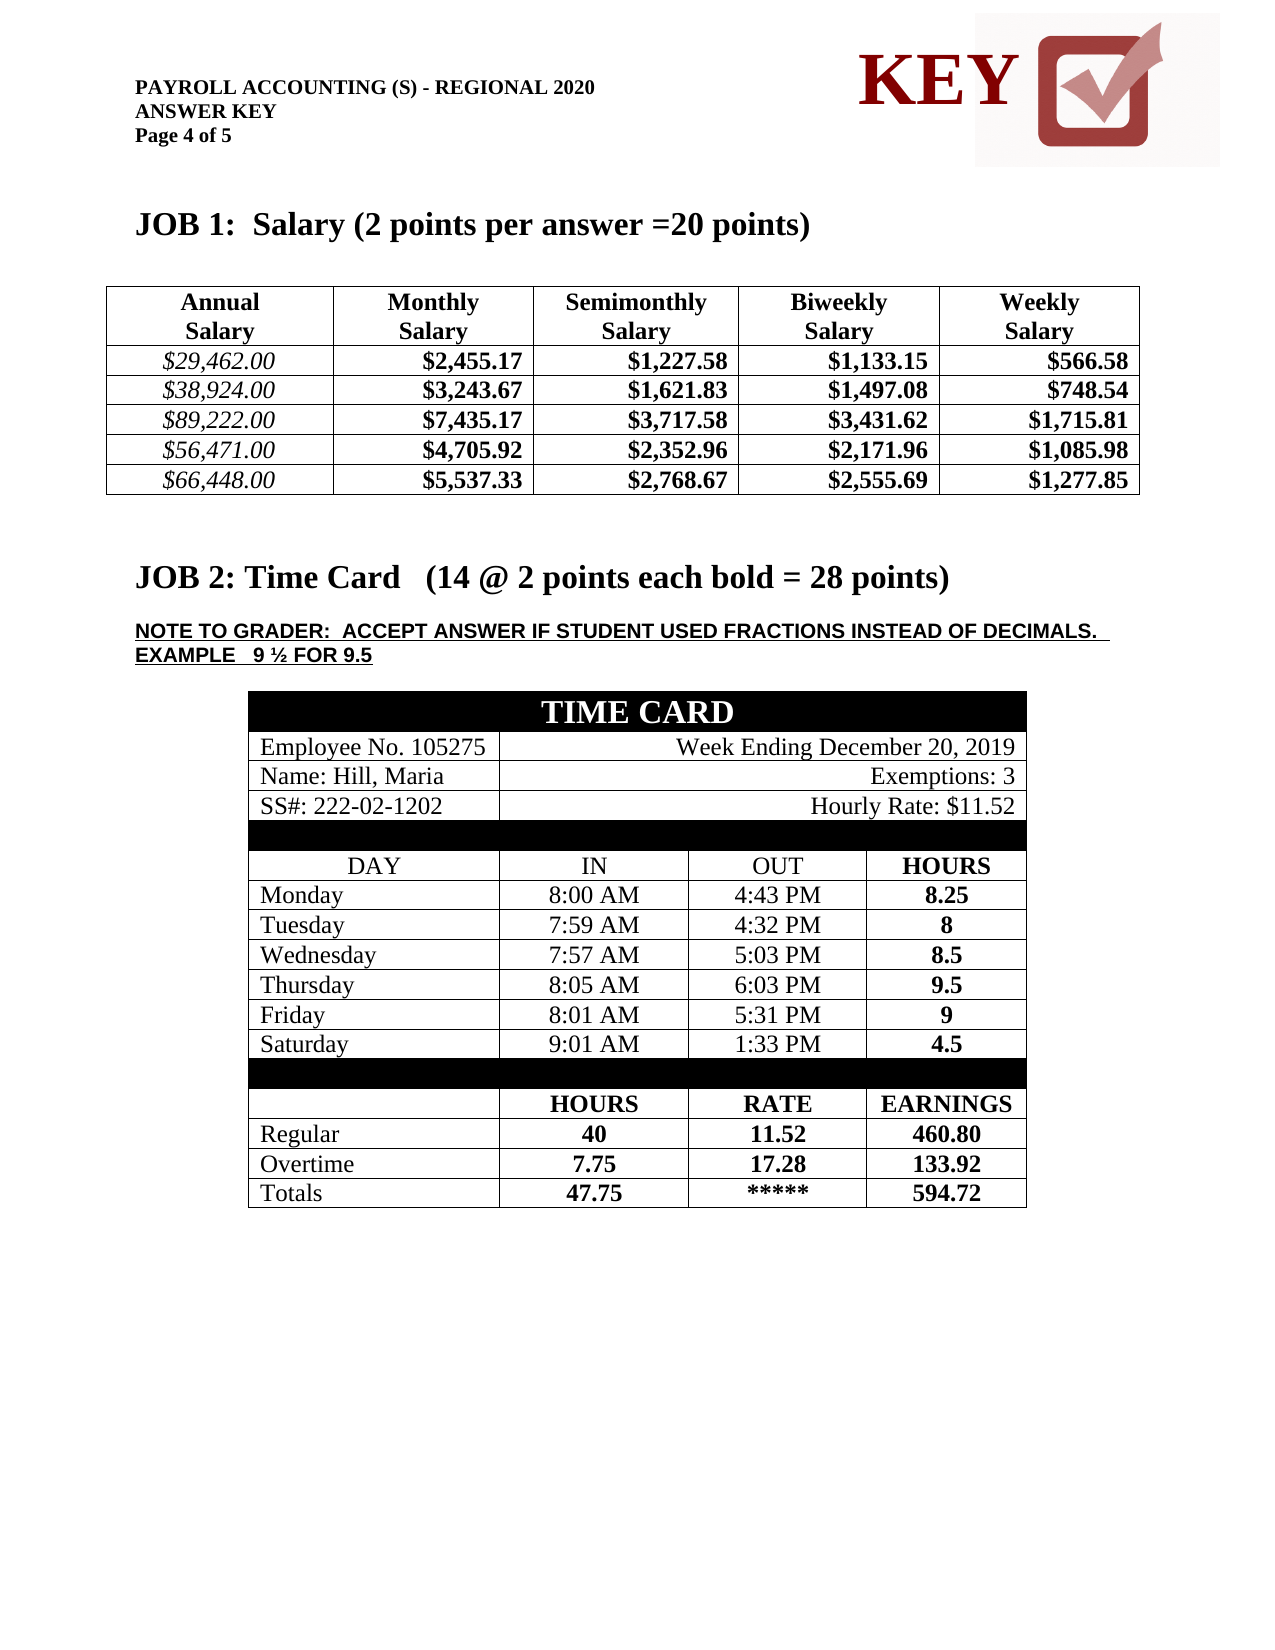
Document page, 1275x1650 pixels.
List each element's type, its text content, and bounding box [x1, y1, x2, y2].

table_cell Friday [249, 1000, 499, 1028]
text JOB 2: Time Card (14 @ 2 points each bold = 28 points) [135, 557, 1140, 595]
table_cell 8 [867, 910, 1026, 939]
table_cell 8:01 AM [500, 1000, 688, 1028]
table_cell RATE [689, 1089, 866, 1118]
table_cell Overtime [249, 1149, 499, 1177]
table_cell Employee No. 105275 [249, 732, 499, 760]
table_cell $2,171.96 [739, 435, 939, 464]
table_cell $7,435.17 [334, 405, 533, 434]
text JOB 1: Salary (2 points per answer =20 points) [135, 205, 1140, 243]
table_cell IN [500, 851, 688, 879]
table_cell $1,227.58 [534, 346, 738, 374]
table_cell $1,133.15 [739, 346, 939, 374]
table_cell [249, 1089, 499, 1118]
table_header TIME CARD [249, 692, 1026, 731]
table_cell [249, 1059, 499, 1088]
table_cell 17.28 [689, 1149, 866, 1177]
table_cell 8:00 AM [500, 881, 688, 909]
table_cell $3,717.58 [534, 405, 738, 434]
table_cell 8.25 [867, 881, 1026, 909]
table_header Semimonthly Salary [534, 287, 738, 345]
table_cell Name: Hill, Maria [249, 761, 499, 790]
table_cell $1,277.85 [940, 465, 1139, 494]
table_cell [689, 1059, 866, 1088]
table_cell $56,471.00 [107, 435, 333, 464]
table_cell $89,222.00 [107, 405, 333, 434]
table_cell $1,085.98 [940, 435, 1139, 464]
table_cell 4.5 [867, 1030, 1026, 1058]
table_cell EARNINGS [867, 1089, 1026, 1118]
table_cell 9:01 AM [500, 1030, 688, 1058]
table_cell 6:03 PM [689, 970, 866, 999]
table_cell OUT [689, 851, 866, 879]
table_cell Monday [249, 881, 499, 909]
table_cell $29,462.00 [107, 346, 333, 374]
table_cell 40 [500, 1119, 688, 1148]
table_cell 11.52 [689, 1119, 866, 1148]
table_cell Tuesday [249, 910, 499, 939]
table_cell $2,455.17 [334, 346, 533, 374]
table_cell $1,621.83 [534, 376, 738, 404]
table_cell Totals [249, 1179, 499, 1207]
table_cell [500, 1059, 688, 1088]
table_cell [867, 1059, 1026, 1088]
table_cell HOURS [867, 851, 1026, 879]
table_cell Wednesday [249, 940, 499, 969]
table_cell Regular [249, 1119, 499, 1148]
table_cell $4,705.92 [334, 435, 533, 464]
table_cell $2,352.96 [534, 435, 738, 464]
table_header Annual Salary [107, 287, 333, 345]
table_cell ***** [689, 1179, 866, 1207]
text NOTE TO GRADER: ACCEPT ANSWER IF STUDENT USED FRACTIONS INSTEAD OF DECIMALS. EXAMPLE 9 ½ FOR 9.5 [135, 619, 1140, 667]
table_cell 5:31 PM [689, 1000, 866, 1028]
table_cell Exemptions: 3 [500, 761, 1026, 790]
table_cell 9 [867, 1000, 1026, 1028]
table_cell $748.54 [940, 376, 1139, 404]
table_cell [500, 821, 688, 850]
table_header Monthly Salary [334, 287, 533, 345]
table_cell $5,537.33 [334, 465, 533, 494]
table_cell Week Ending December 20, 2019 [500, 732, 1026, 760]
table_cell HOURS [500, 1089, 688, 1118]
table_cell $1,497.08 [739, 376, 939, 404]
table_cell [249, 821, 499, 850]
table_cell $66,448.00 [107, 465, 333, 494]
table_cell [867, 821, 1026, 850]
table_cell Saturday [249, 1030, 499, 1058]
table_cell $3,243.67 [334, 376, 533, 404]
table_cell $2,555.69 [739, 465, 939, 494]
table_cell 460.80 [867, 1119, 1026, 1148]
table_cell 8:05 AM [500, 970, 688, 999]
table_cell Thursday [249, 970, 499, 999]
table_cell 1:33 PM [689, 1030, 866, 1058]
table_cell 594.72 [867, 1179, 1026, 1207]
table_header Weekly Salary [940, 287, 1139, 345]
table_cell 4:43 PM [689, 881, 866, 909]
table_cell 7.75 [500, 1149, 688, 1177]
table_cell $38,924.00 [107, 376, 333, 404]
table_cell 7:59 AM [500, 910, 688, 939]
table_cell 4:32 PM [689, 910, 866, 939]
table_cell 47.75 [500, 1179, 688, 1207]
table_cell Hourly Rate: $11.52 [500, 791, 1026, 820]
table_cell 133.92 [867, 1149, 1026, 1177]
table_cell $566.58 [940, 346, 1139, 374]
table_cell $2,768.67 [534, 465, 738, 494]
table_cell $1,715.81 [940, 405, 1139, 434]
table_cell DAY [249, 851, 499, 879]
table_cell $3,431.62 [739, 405, 939, 434]
table_cell SS#: 222-02-1202 [249, 791, 499, 820]
table_cell [689, 821, 866, 850]
table_cell 5:03 PM [689, 940, 866, 969]
table_cell 7:57 AM [500, 940, 688, 969]
table_cell 8.5 [867, 940, 1026, 969]
table_header Biweekly Salary [739, 287, 939, 345]
table_cell 9.5 [867, 970, 1026, 999]
